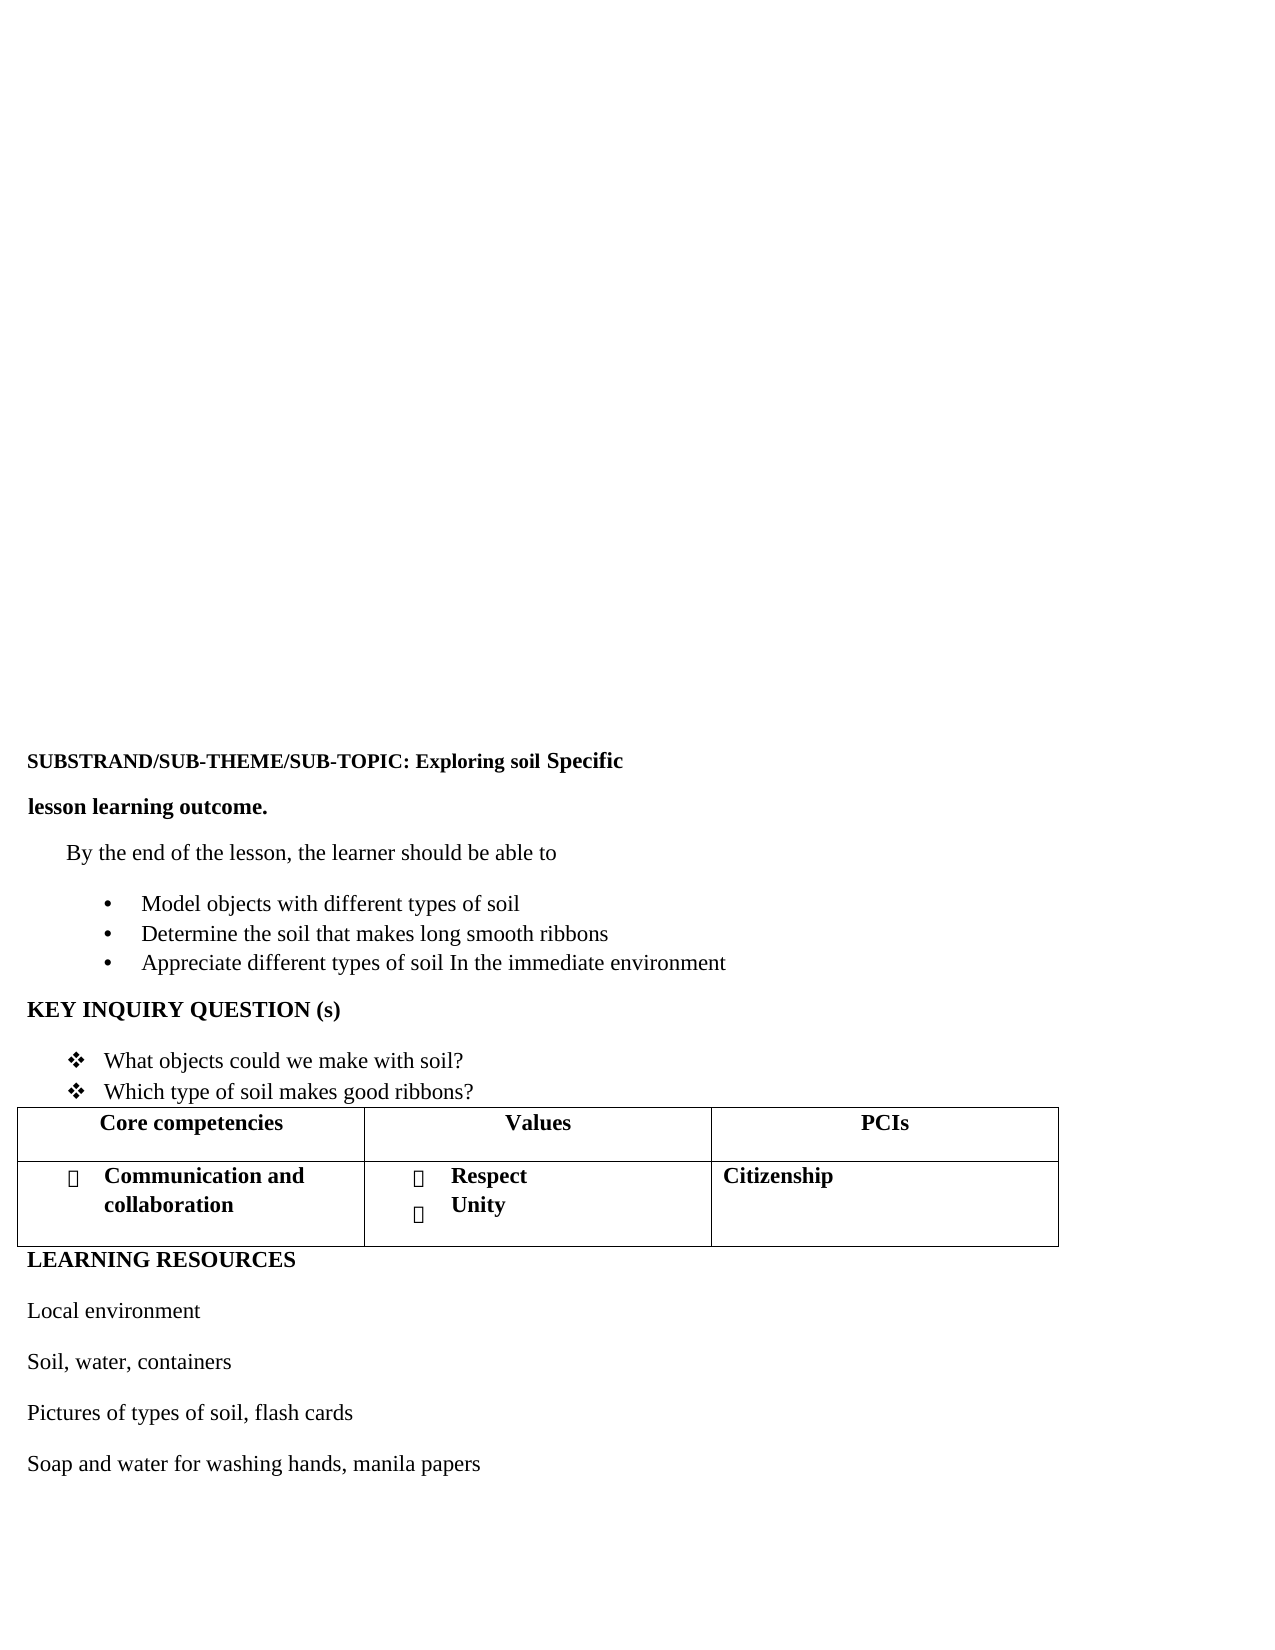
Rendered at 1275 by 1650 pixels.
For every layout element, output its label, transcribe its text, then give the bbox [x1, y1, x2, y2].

table_cell Communication and collaboration [99, 1162, 364, 1246]
list Determine the soil that makes long smooth ribbons [103, 919, 1086, 946]
table_header PCIs [860, 1108, 1058, 1161]
table_header [18, 1108, 99, 1161]
table_header [365, 1108, 450, 1161]
text KEY INQUIRY QUESTION (s) [27, 997, 1086, 1023]
text Pictures of types of soil, flash cards [27, 1399, 1086, 1426]
list Model objects with different types of soil [103, 890, 1086, 917]
text Local environment [27, 1297, 1086, 1323]
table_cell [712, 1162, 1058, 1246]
table_cell  [18, 1162, 99, 1246]
table_cell   [365, 1162, 450, 1246]
text By the end of the lesson, the learner should be able to [66, 839, 1086, 866]
text LEARNING RESOURCES [27, 1246, 1086, 1273]
text Soap and water for washing hands, manila papers [27, 1450, 1086, 1477]
table_header Core competencies [99, 1108, 364, 1161]
text Soil, water, containers [27, 1348, 1086, 1374]
table_header [712, 1108, 860, 1161]
list What objects could we make with soil? [66, 1047, 1086, 1073]
list Which type of soil makes good ribbons? [66, 1078, 1086, 1104]
list Appreciate different types of soil In the immediate environment [103, 948, 1086, 975]
text SUBSTRAND/SUB-THEME/SUB-TOPIC: Exploring soil Specific lesson learning outcome. [27, 747, 623, 819]
table_cell Respect Unity [450, 1162, 711, 1246]
table_header Values [450, 1108, 711, 1161]
